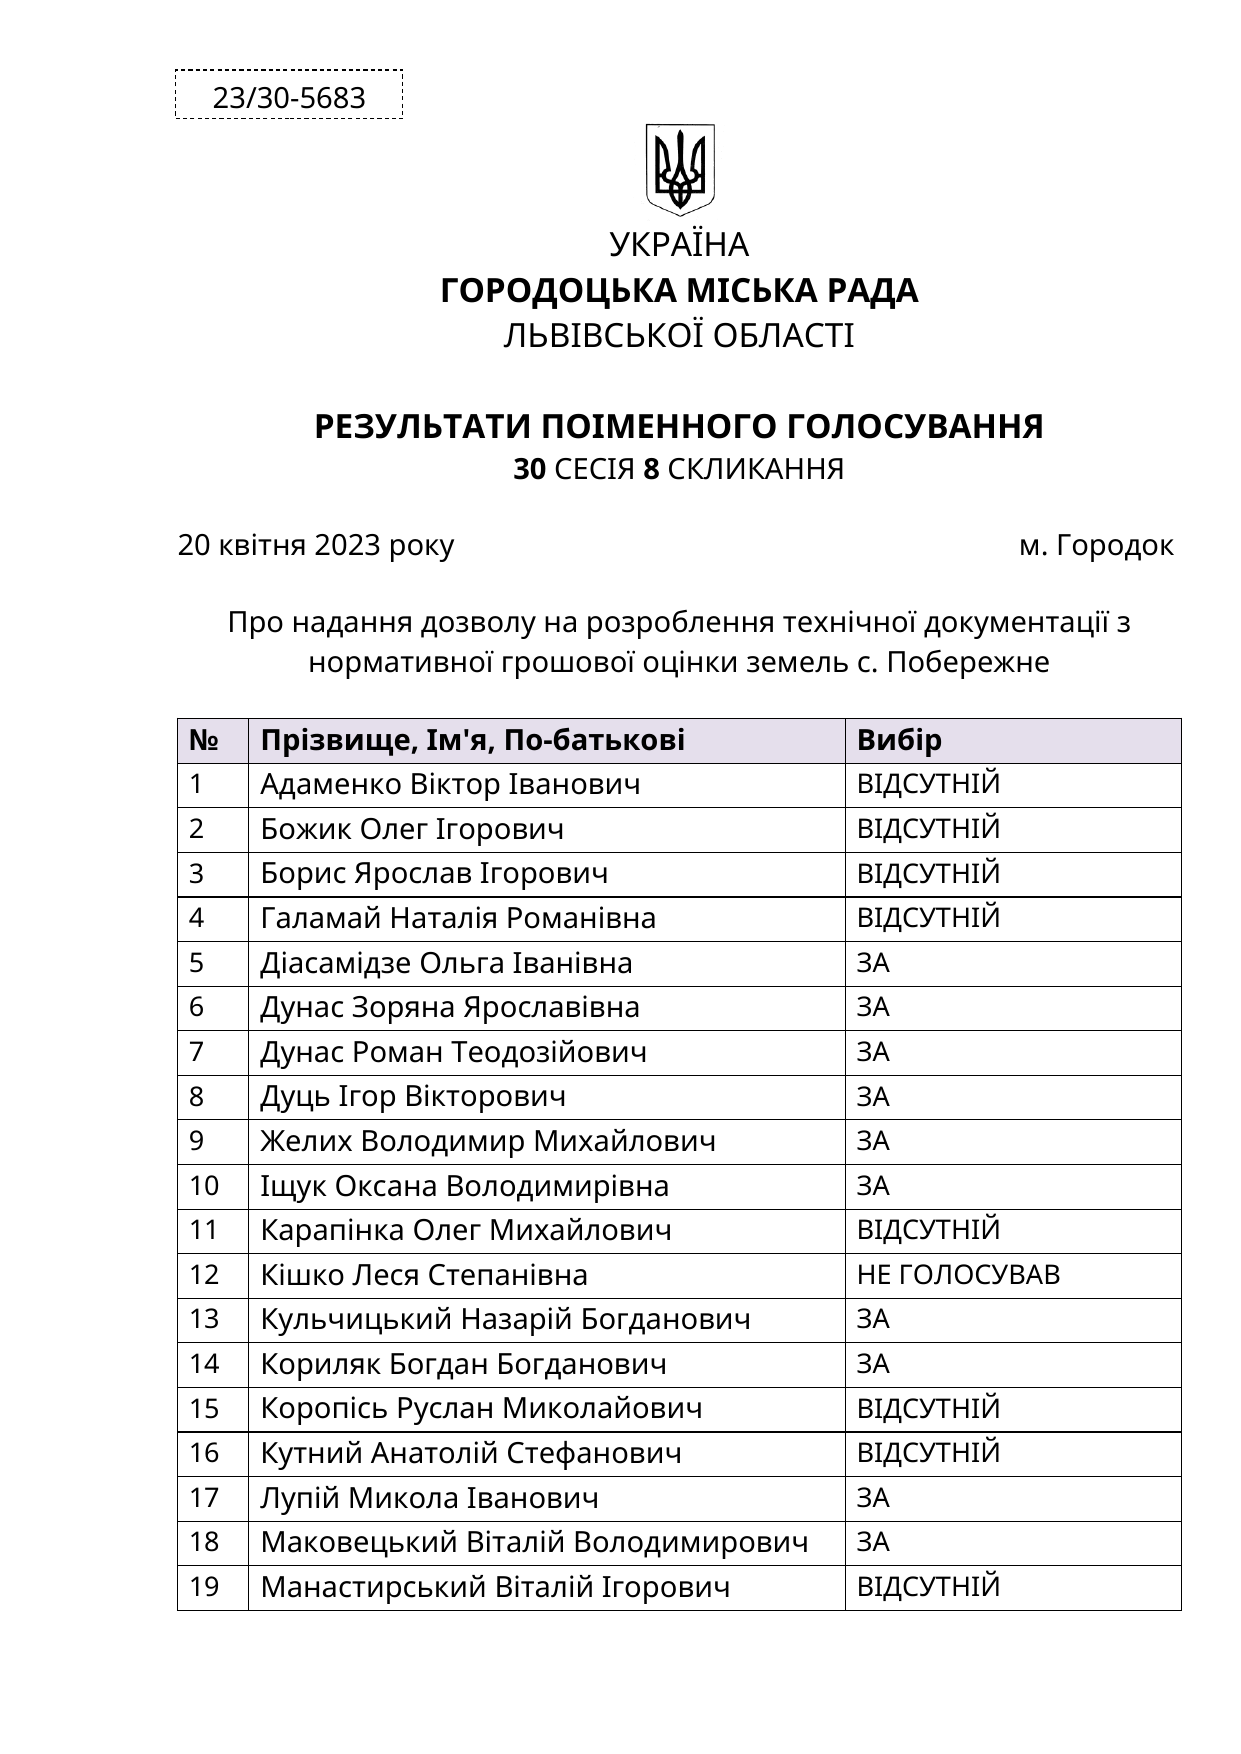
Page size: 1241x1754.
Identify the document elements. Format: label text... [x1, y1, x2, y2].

table_cell Желих Володимир Михайлович [249, 1120, 845, 1164]
table_cell ЗА [846, 1120, 1181, 1164]
table_cell 12 [178, 1254, 248, 1298]
table_cell 10 [178, 1165, 248, 1208]
table_cell Карапінка Олег Михайлович [249, 1210, 845, 1253]
table_cell Дуць Ігор Вікторович [249, 1076, 845, 1119]
table_cell ЗА [846, 987, 1181, 1030]
table_cell Маковецький Віталій Володимирович [249, 1522, 845, 1565]
table_cell 3 [178, 853, 248, 896]
table_cell ЗА [846, 1343, 1181, 1387]
table_cell ВІДСУТНІЙ [846, 1566, 1181, 1610]
table_cell ЗА [846, 1522, 1181, 1565]
text РЕЗУЛЬТАТИ ПОІМЕННОГО ГОЛОСУВАННЯ [177, 403, 1181, 448]
table_cell ЗА [846, 1299, 1181, 1342]
table_cell Дунас Роман Теодозійович [249, 1031, 845, 1075]
table_cell 18 [178, 1522, 248, 1565]
table_cell Кутний Анатолій Стефанович [249, 1433, 845, 1476]
table_cell 16 [178, 1433, 248, 1476]
table_cell 6 [178, 987, 248, 1030]
text 20 квітня 2023 року м. Городок [177, 525, 1181, 564]
table_header № [178, 719, 248, 763]
text Про надання дозволу на розроблення технічної документації з нормативної грошової оцінки земель с. Побережне [177, 601, 1181, 681]
table_cell ВІДСУТНІЙ [846, 764, 1181, 807]
table_cell Лупій Микола Іванович [249, 1477, 845, 1521]
table_header Вибір [846, 719, 1181, 763]
table_cell 9 [178, 1120, 248, 1164]
table_cell 2 [178, 808, 248, 852]
table_cell 13 [178, 1299, 248, 1342]
table_cell Коропісь Руслан Миколайович [249, 1388, 845, 1431]
table_cell ЗА [846, 1477, 1181, 1521]
table_cell Кульчицький Назарій Богданович [249, 1299, 845, 1342]
table_cell Іщук Оксана Володимирівна [249, 1165, 845, 1208]
table_cell Борис Ярослав Ігорович [249, 853, 845, 896]
table_cell 7 [178, 1031, 248, 1075]
table_cell Манастирський Віталій Ігорович [249, 1566, 845, 1610]
table_cell ВІДСУТНІЙ [846, 1210, 1181, 1253]
table_cell 17 [178, 1477, 248, 1521]
table_cell НЕ ГОЛОСУВАВ [846, 1254, 1181, 1298]
table_cell Галамай Наталія Романівна [249, 898, 845, 941]
table_cell 15 [178, 1388, 248, 1431]
text 30 СЕСІЯ 8 СКЛИКАННЯ [177, 448, 1181, 488]
table_cell 19 [178, 1566, 248, 1610]
table_cell ВІДСУТНІЙ [846, 853, 1181, 896]
table_cell Дунас Зоряна Ярославівна [249, 987, 845, 1030]
table_cell ЗА [846, 1031, 1181, 1075]
picture [633, 118, 726, 221]
table_cell Адаменко Віктор Іванович [249, 764, 845, 807]
table_cell Божик Олег Ігорович [249, 808, 845, 852]
table_cell 8 [178, 1076, 248, 1119]
text ЛЬВІВСЬКОЇ ОБЛАСТІ [177, 312, 1181, 357]
table_cell 11 [178, 1210, 248, 1253]
table_cell ВІДСУТНІЙ [846, 1388, 1181, 1431]
table_cell ВІДСУТНІЙ [846, 808, 1181, 852]
table_cell ЗА [846, 1076, 1181, 1119]
table_cell 4 [178, 898, 248, 941]
table_cell ВІДСУТНІЙ [846, 898, 1181, 941]
table_cell 1 [178, 764, 248, 807]
table_cell Діасамідзе Ольга Іванівна [249, 942, 845, 986]
table_cell ЗА [846, 1165, 1181, 1208]
table_cell 14 [178, 1343, 248, 1387]
text ГОРОДОЦЬКА МІСЬКА РАДА [177, 266, 1181, 312]
table_header Прізвище, Ім'я, По-батькові [249, 719, 845, 763]
table_cell Кішко Леся Степанівна [249, 1254, 845, 1298]
table_cell ЗА [846, 942, 1181, 986]
table_cell Кориляк Богдан Богданович [249, 1343, 845, 1387]
table_cell 5 [178, 942, 248, 986]
text УКРАЇНА [177, 221, 1181, 266]
table_cell ВІДСУТНІЙ [846, 1433, 1181, 1476]
